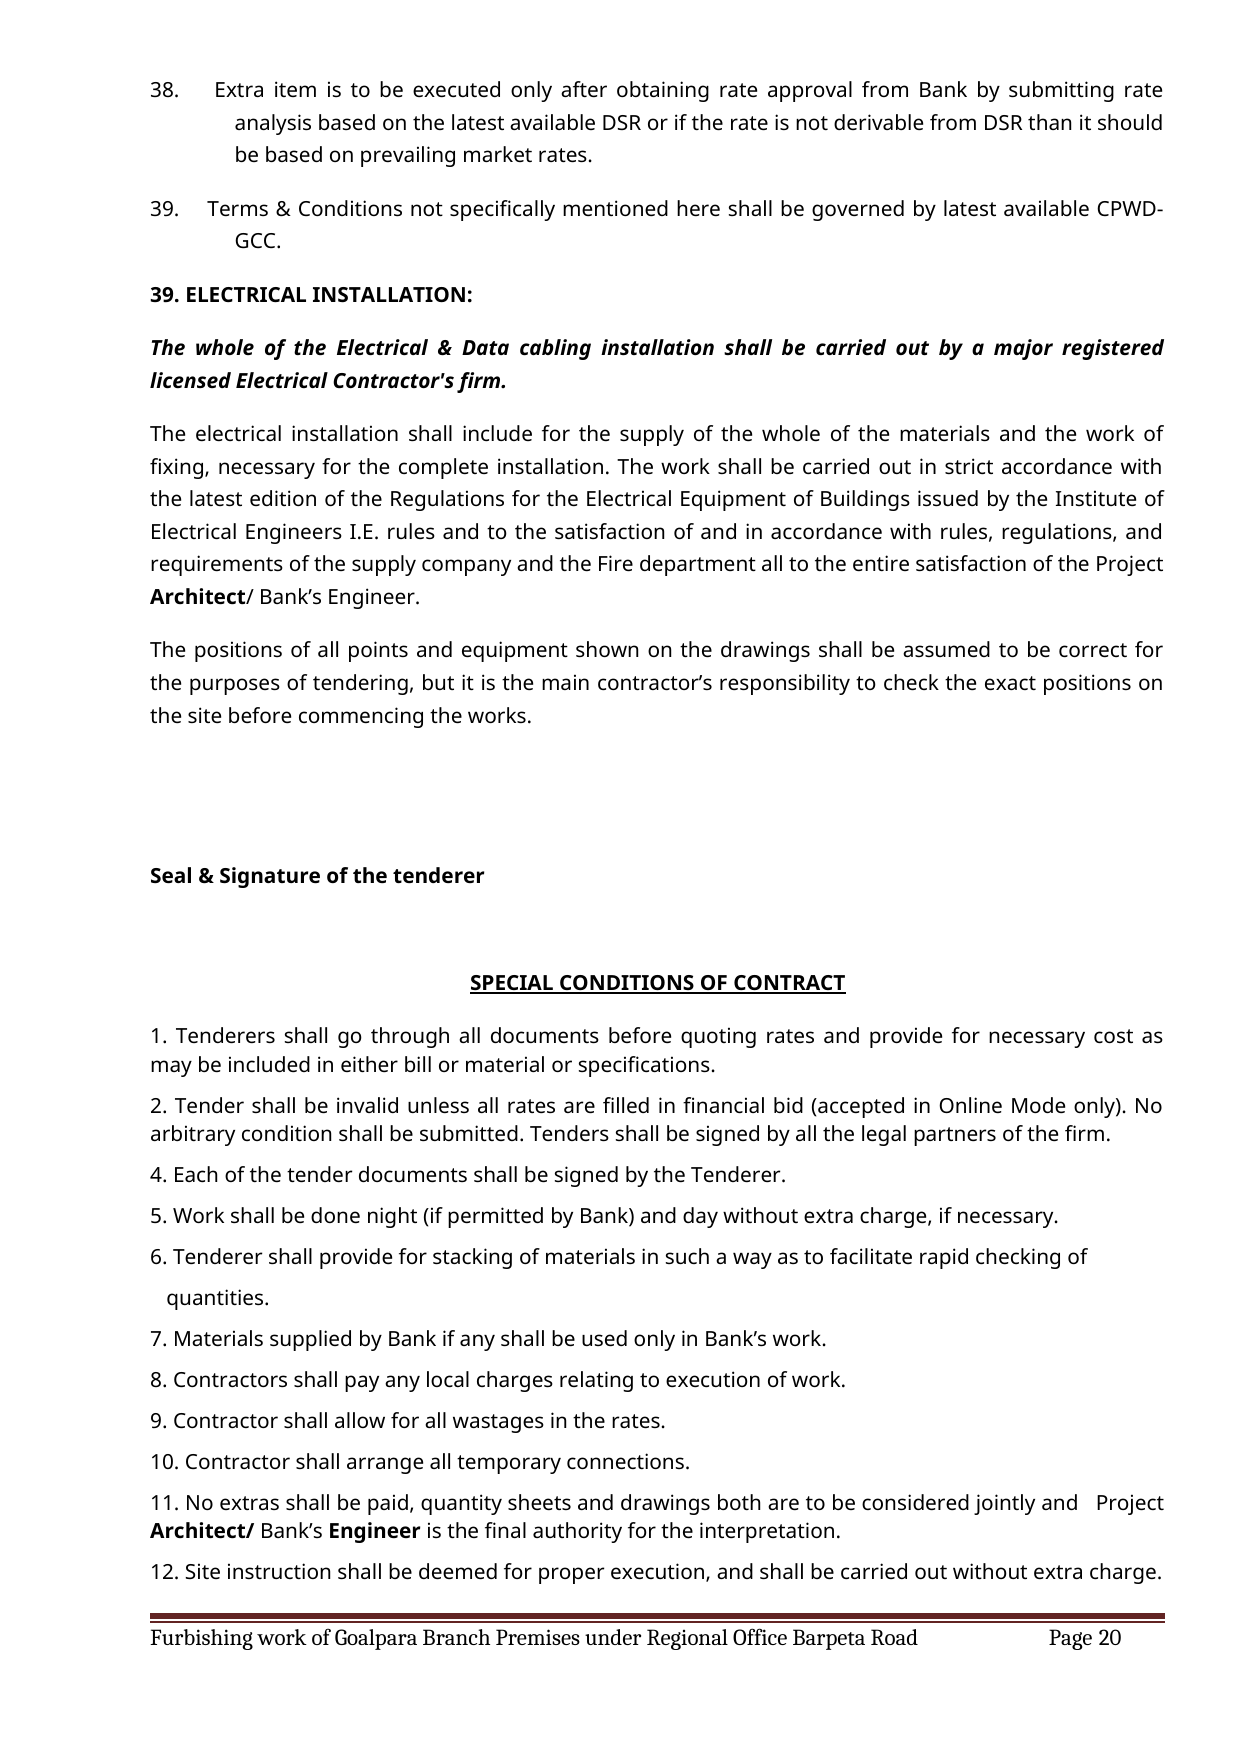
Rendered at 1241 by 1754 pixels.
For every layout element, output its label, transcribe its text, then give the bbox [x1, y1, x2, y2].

text 2. Tender shall be invalid unless all rates are filled in financial bid (accepted in Online Mode only). No arbitrary condition shall be submitted. Tenders shall be signed by all the legal partners of the firm. [150, 1091, 1165, 1148]
text 6. Tenderer shall provide for stacking of materials in such a way as to facilitate rapid checking of [150, 1242, 1165, 1271]
text 7. Materials supplied by Bank if any shall be used only in Bank’s work. [150, 1324, 1165, 1352]
text 11. No extras shall be paid, quantity sheets and drawings both are to be considered jointly and Project Architect/ Bank’s Engineer is the final authority for the interpretation. [150, 1488, 1165, 1544]
text The whole of the Electrical & Data cabling installation shall be carried out by a major registered licensed Electrical Contractor's firm. [150, 333, 1165, 394]
text 4. Each of the tender documents shall be signed by the Tenderer. [150, 1160, 1165, 1189]
text 1. Tenderers shall go through all documents before quoting rates and provide for necessary cost as may be included in either bill or material or specifications. [150, 1021, 1165, 1078]
text 39. Terms & Conditions not specifically mentioned here shall be governed by latest available CPWD-GCC. [150, 194, 1165, 255]
text 5. Work shall be done night (if permitted by Bank) and day without extra charge, if necessary. [150, 1201, 1165, 1229]
text 38. Extra item is to be executed only after obtaining rate approval from Bank by submitting rate analysis based on the latest available DSR or if the rate is not derivable from DSR than it should be based on prevailing market rates. [150, 75, 1165, 169]
text SPECIAL CONDITIONS OF CONTRACT [150, 968, 1165, 996]
text 12. Site instruction shall be deemed for proper execution, and shall be carried out without extra charge. [150, 1557, 1165, 1586]
text 10. Contractor shall arrange all temporary connections. [150, 1447, 1165, 1475]
text Seal & Signature of the tenderer [150, 861, 1165, 889]
text 8. Contractors shall pay any local charges relating to execution of work. [150, 1365, 1165, 1393]
text 39. ELECTRICAL INSTALLATION: [150, 280, 1165, 308]
text The electrical installation shall include for the supply of the whole of the materials and the work of fixing, necessary for the complete installation. The work shall be carried out in strict accordance with the latest edition of the Regulations for the Electrical Equipment of Buildings issued by the Institute of Electrical Engineers I.E. rules and to the satisfaction of and in accordance with rules, regulations, and requirements of the supply company and the Fire department all to the entire satisfaction of the Project Architect/ Bank’s Engineer. [150, 419, 1165, 611]
text The positions of all points and equipment shown on the drawings shall be assumed to be correct for the purposes of tendering, but it is the main contractor’s responsibility to check the exact positions on the site before commencing the works. [150, 636, 1165, 729]
text 9. Contractor shall allow for all wastages in the rates. [150, 1406, 1165, 1434]
text quantities. [150, 1283, 1165, 1311]
